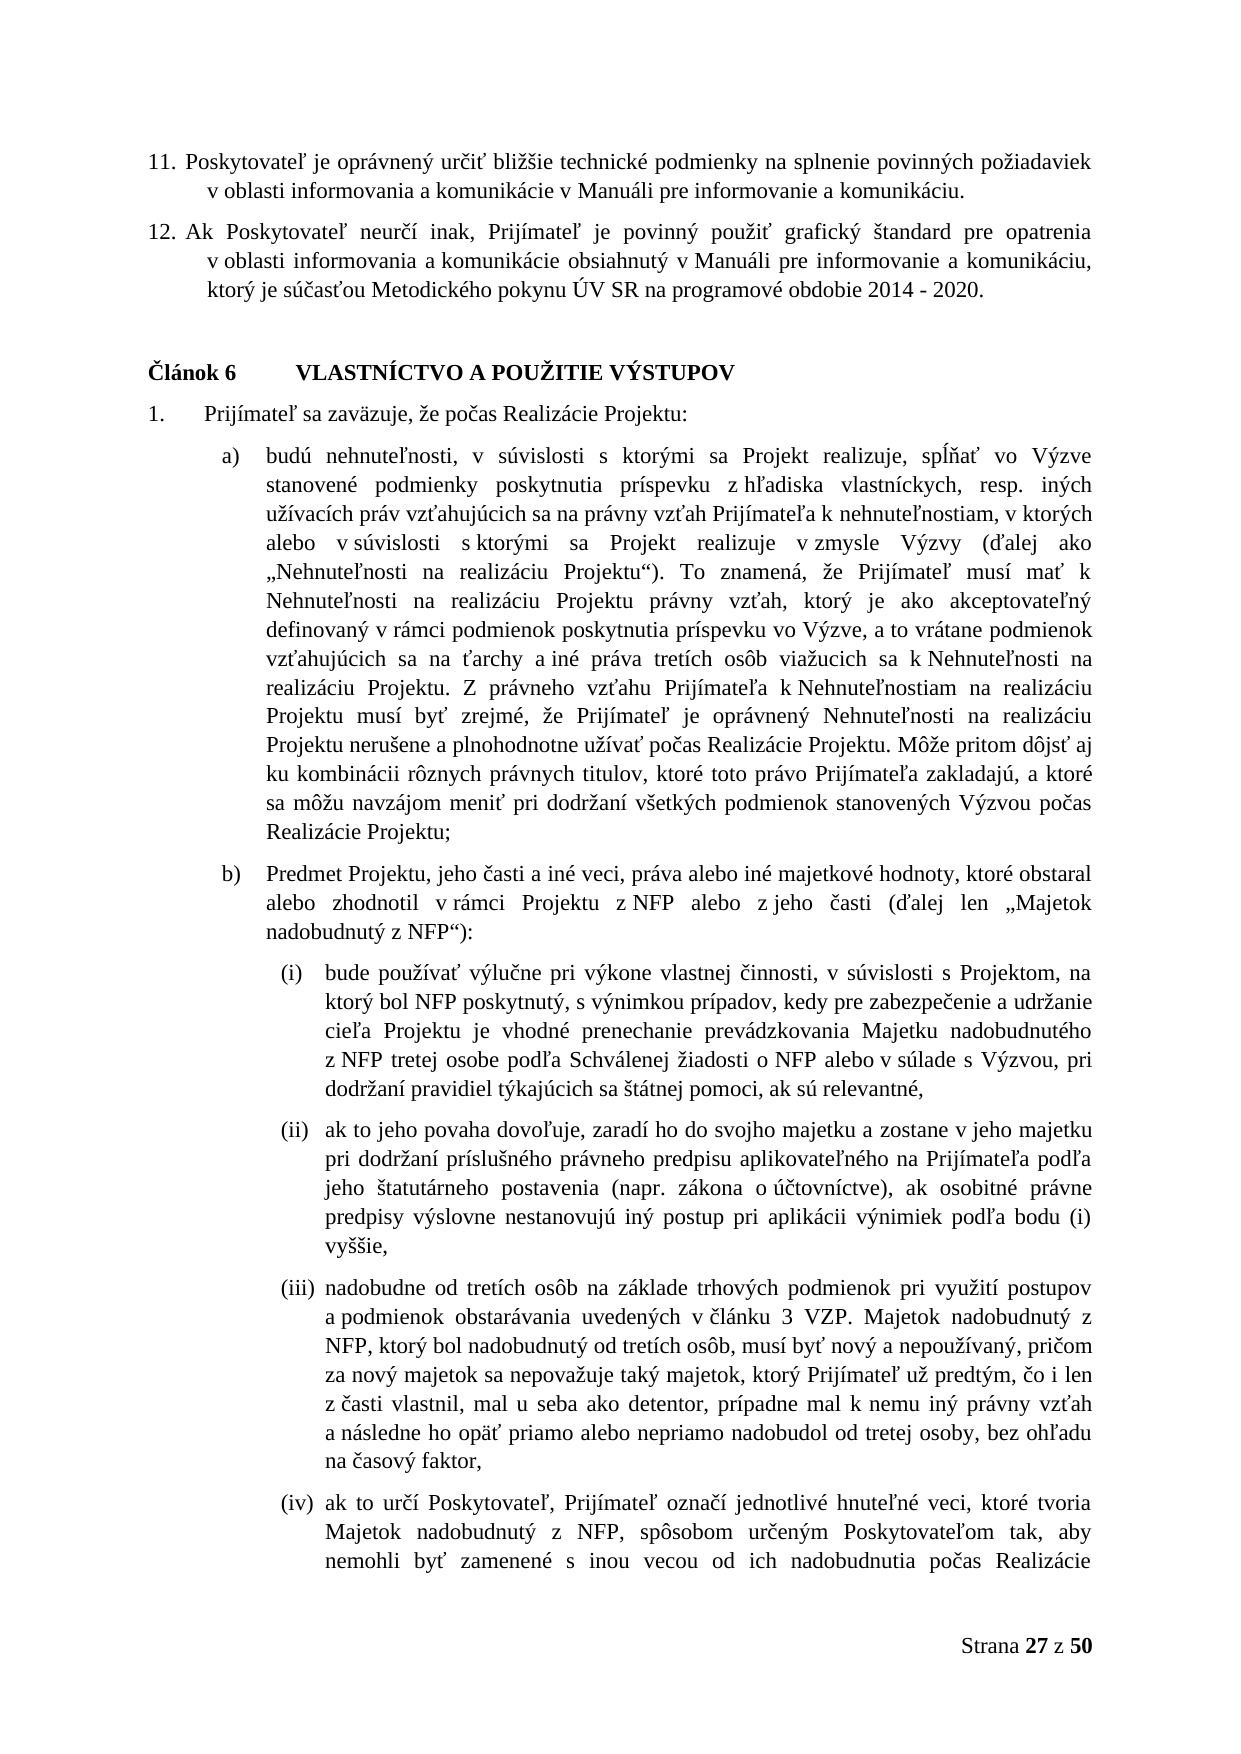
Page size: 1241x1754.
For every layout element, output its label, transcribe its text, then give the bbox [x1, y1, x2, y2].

list Predmet Projektu, jeho časti a iné veci, práva alebo iné majetkové hodnoty, ktoré obstaral alebo zhodnotil v rámci Projektu z NFP alebo z jeho časti (ďalej len „Majetok nadobudnutý z NFP“): [222, 860, 1092, 944]
list Prijímateľ sa zaväzuje, že počas Realizácie Projektu: [148, 400, 1092, 427]
list ak to jeho povaha dovoľuje, zaradí ho do svojho majetku a zostane v jeho majetku pri dodržaní príslušného právneho predpisu aplikovateľného na Prijímateľa podľa jeho štatutárneho postavenia (napr. zákona o účtovníctve), ak osobitné právne predpisy výslovne nestanovujú iný postup pri aplikácii výnimiek podľa bodu (i) vyššie, [281, 1116, 1092, 1259]
list budú nehnuteľnosti, v súvislosti s ktorými sa Projekt realizuje, spĺňať vo Výzve stanovené podmienky poskytnutia príspevku z hľadiska vlastníckych, resp. iných užívacích práv vzťahujúcich sa na právny vzťah Prijímateľa k nehnuteľnostiam, v ktorých alebo v súvislosti s ktorými sa Projekt realizuje v zmysle Výzvy (ďalej ako „Nehnuteľnosti na realizáciu Projektu“). To znamená, že Prijímateľ musí mať k Nehnuteľnosti na realizáciu Projektu právny vzťah, ktorý je ako akceptovateľný definovaný v rámci podmienok poskytnutia príspevku vo Výzve, a to vrátane podmienok vzťahujúcich sa na ťarchy a iné práva tretích osôb viažucich sa k Nehnuteľnosti na realizáciu Projektu. Z právneho vzťahu Prijímateľa k Nehnuteľnostiam na realizáciu Projektu musí byť zrejmé, že Prijímateľ je oprávnený Nehnuteľnosti na realizáciu Projektu nerušene a plnohodnotne užívať počas Realizácie Projektu. Môže pritom dôjsť aj ku kombinácii rôznych právnych titulov, ktoré toto právo Prijímateľa zakladajú, a ktoré sa môžu navzájom meniť pri dodržaní všetkých podmienok stanovených Výzvou počas Realizácie Projektu; [222, 442, 1092, 845]
list Ak Poskytovateľ neurčí inak, Prijímateľ je povinný použiť grafický štandard pre opatrenia v oblasti informovania a komunikácie obsiahnutý v Manuáli pre informovanie a komunikáciu, ktorý je súčasťou Metodického pokynu ÚV SR na programové obdobie 2014 - 2020. [148, 218, 1092, 302]
list nadobudne od tretích osôb na základe trhových podmienok pri využití postupov a podmienok obstarávania uvedených v článku 3 VZP. Majetok nadobudnutý z NFP, ktorý bol nadobudnutý od tretích osôb, musí byť nový a nepoužívaný, pričom za nový majetok sa nepovažuje taký majetok, ktorý Prijímateľ už predtým, čo i len z časti vlastnil, mal u seba ako detentor, prípadne mal k nemu iný právny vzťah a následne ho opäť priamo alebo nepriamo nadobudol od tretej osoby, bez ohľadu na časový faktor, [281, 1274, 1092, 1474]
list Poskytovateľ je oprávnený určiť bližšie technické podmienky na splnenie povinných požiadaviek v oblasti informovania a komunikácie v Manuáli pre informovanie a komunikáciu. [148, 148, 1092, 203]
subtitle Článok 6 VLASTNÍCTVO A POUŽITIE VÝSTUPOV [148, 359, 1092, 385]
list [281, 1489, 1092, 1573]
list bude používať výlučne pri výkone vlastnej činnosti, v súvislosti s Projektom, na ktorý bol NFP poskytnutý, s výnimkou prípadov, kedy pre zabezpečenie a udržanie cieľa Projektu je vhodné prenechanie prevádzkovania Majetku nadobudnutého z NFP tretej osobe podľa Schválenej žiadosti o NFP alebo v súlade s Výzvou, pri dodržaní pravidiel týkajúcich sa štátnej pomoci, ak sú relevantné, [281, 959, 1092, 1101]
